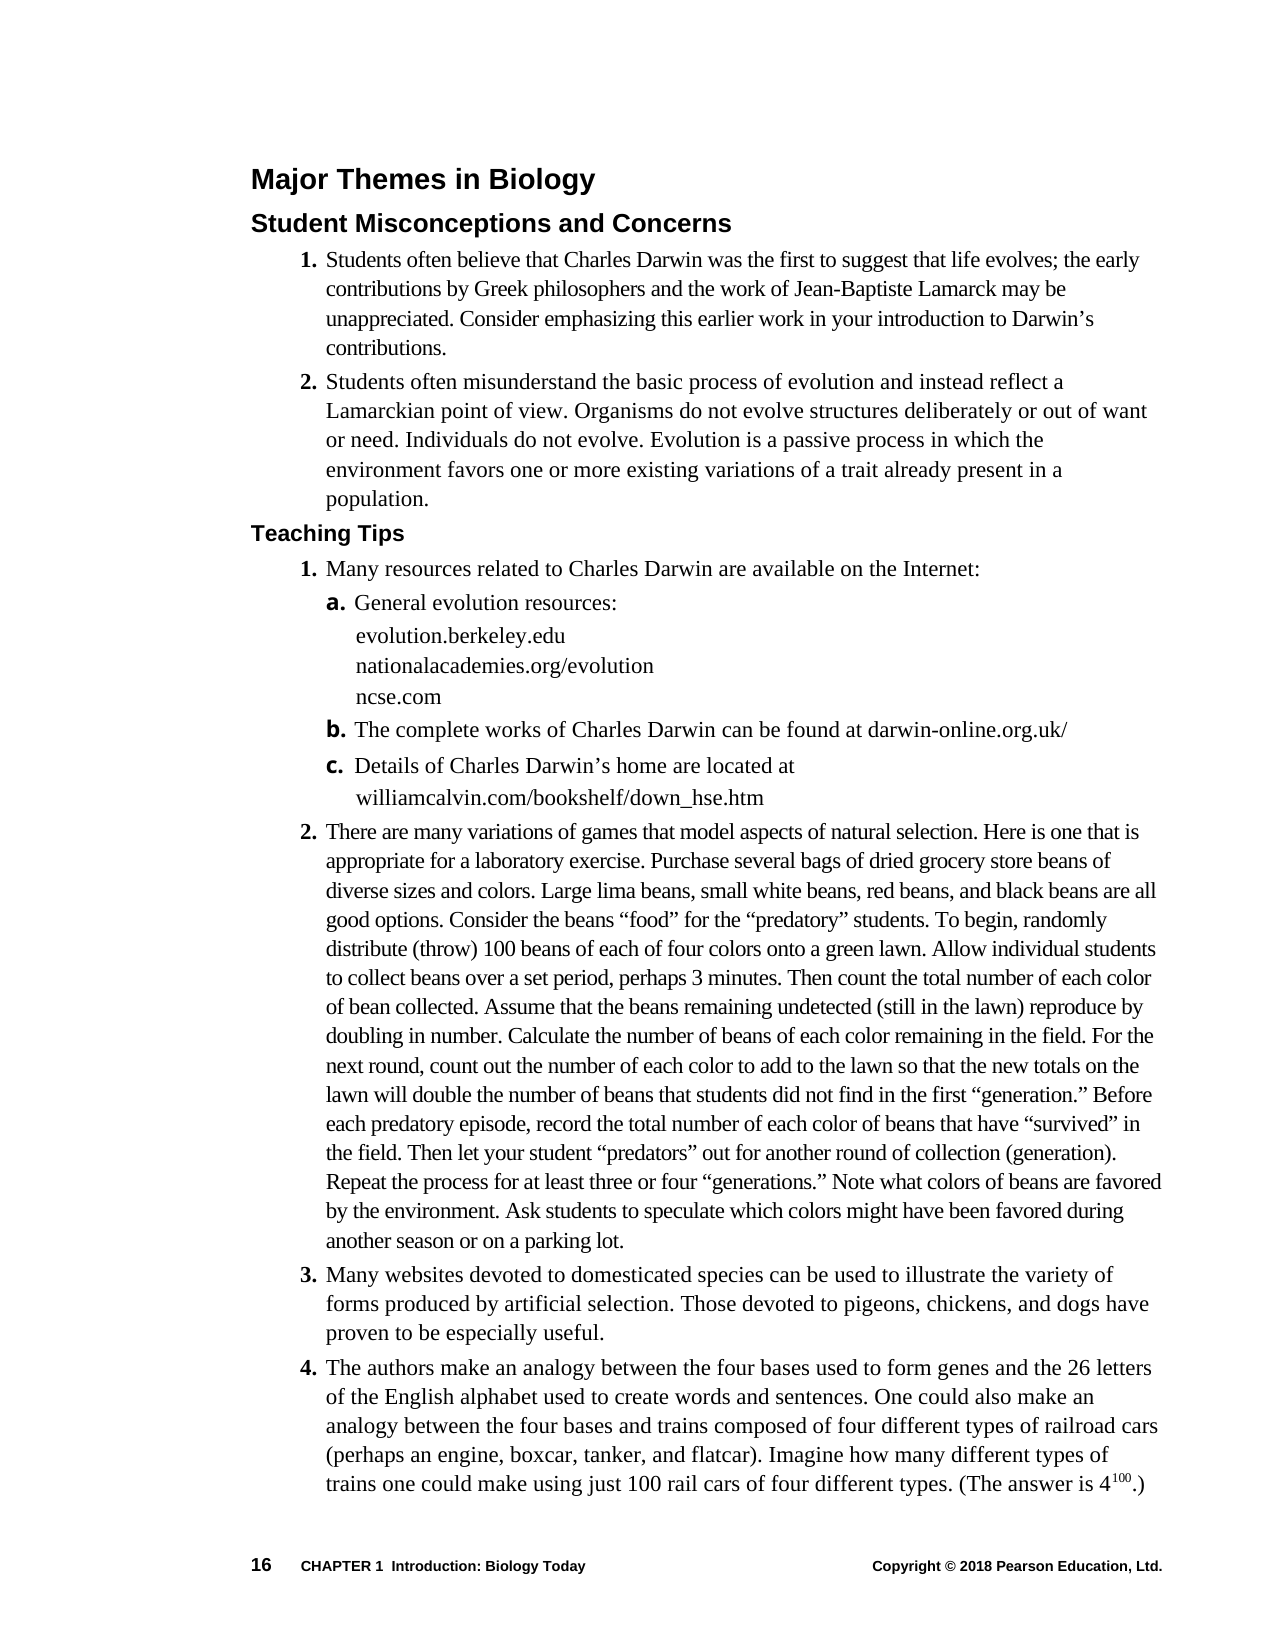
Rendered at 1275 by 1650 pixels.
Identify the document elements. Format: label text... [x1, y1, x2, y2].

text nationalacademies.org/evolution [356, 652, 1162, 678]
text Major Themes in Biology [251, 162, 1162, 196]
text evolution.berkeley.edu [356, 622, 1162, 648]
text ncse.com [356, 683, 1162, 709]
text 1. Students often believe that Charles Darwin was the first to suggest that life evolves; the early contributions by Greek philosophers and the work of Jean-Baptiste Lamarck may be unappreciated. Consider emphasizing this earlier work in your introduction to Darwin’s contributions. [300, 243, 1162, 360]
text Teaching Tips [251, 516, 1162, 547]
text 4. The authors make an analogy between the four bases used to form genes and the 26 letters of the English alphabet used to create words and sentences. One could also make an analogy between the four bases and trains composed of four different types of railroad cars (perhaps an engine, boxcar, tanker, and flatcar). Imagine how many different types of trains one could make using just 100 rail cars of four different types. (The answer is 4100.) [300, 1351, 1162, 1497]
text 2. There are many variations of games that model aspects of natural selection. Here is one that is appropriate for a laboratory exercise. Purchase several bags of dried grocery store beans of diverse sizes and colors. Large lima beans, small white beans, red beans, and black beans are all good options. Consider the beans “food” for the “predatory” students. To begin, randomly distribute (throw) 100 beans of each of four colors onto a green lawn. Allow individual students to collect beans over a set period, perhaps 3 minutes. Then count the total number of each color of bean collected. Assume that the beans remaining undetected (still in the lawn) reproduce by doubling in number. Calculate the number of beans of each color remaining in the field. For the next round, count out the number of each color to add to the lawn so that the new totals on the lawn will double the number of beans that students did not find in the first “generation.” Before each predatory episode, record the total number of each color of beans that have “survived” in the field. Then let your student “predators” out for another round of collection (generation). Repeat the process for at least three or four “generations.” Note what colors of beans are favored by the environment. Ask students to speculate which colors might have been favored during another season or on a parking lot. [300, 816, 1162, 1253]
text a. General evolution resources: [326, 586, 1162, 617]
text b. The complete works of Charles Darwin can be found at darwin-online.org.uk/ [326, 713, 1162, 744]
text 1. Many resources related to Charles Darwin are available on the Internet: [300, 552, 1162, 581]
text 3. Many websites devoted to domesticated species can be used to illustrate the variety of forms produced by artificial selection. Those devoted to pigeons, chickens, and dogs have proven to be especially useful. [300, 1258, 1162, 1346]
text williamcalvin.com/bookshelf/down_hse.htm [356, 784, 1162, 810]
text 2. Students often misunderstand the basic process of evolution and instead reflect a Lamarckian point of view. Organisms do not evolve structures deliberately or out of want or need. Individuals do not evolve. Evolution is a passive process in which the environment favors one or more existing variations of a trait already present in a population. [300, 365, 1162, 511]
text Student Misconceptions and Concerns [251, 208, 1162, 238]
text c. Details of Charles Darwin’s home are located at [326, 749, 1162, 780]
